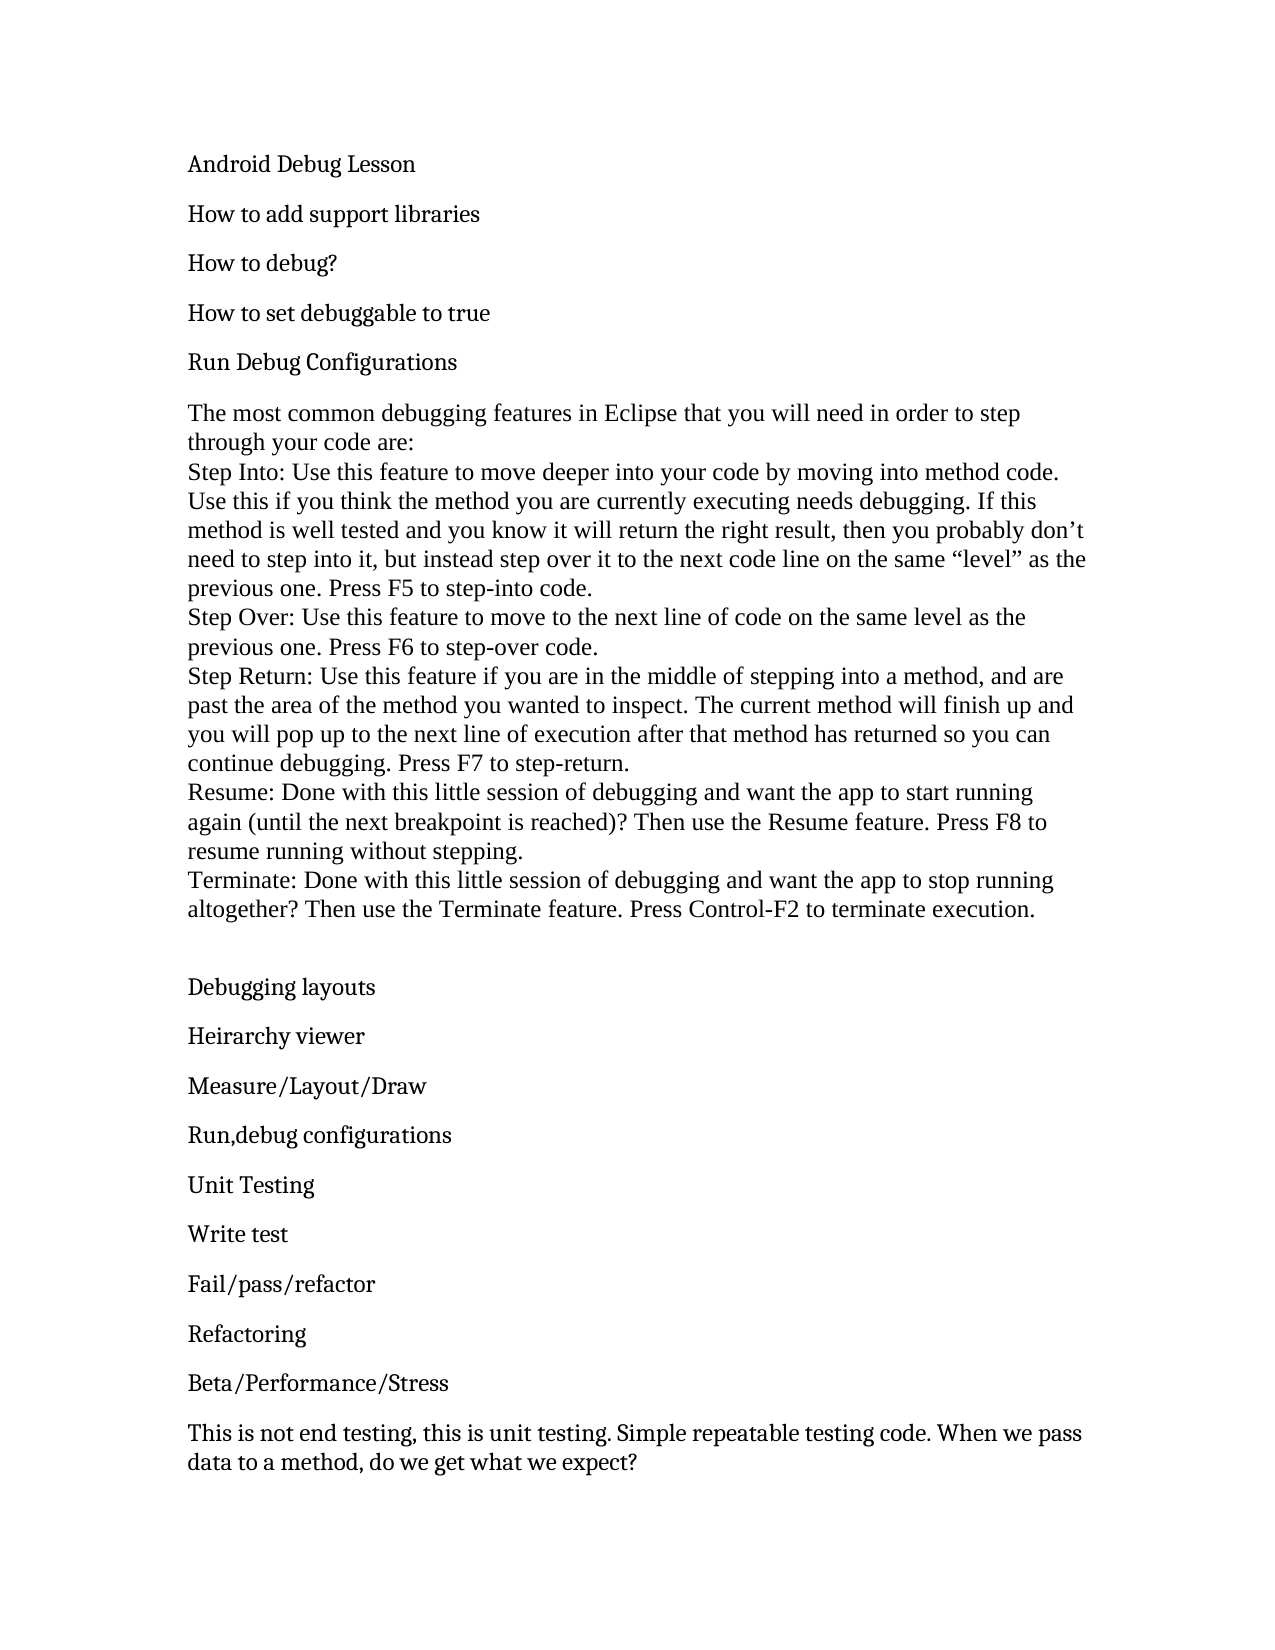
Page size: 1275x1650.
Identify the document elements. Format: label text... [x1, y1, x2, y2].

text Write test [187, 1220, 1087, 1249]
text How to add support libraries [187, 199, 1087, 228]
text Step Return: Use this feature if you are in the middle of stepping into a method, and are past the area of the method you wanted to inspect. The current method will finish up and you will pop up to the next line of execution after that method has returned so you can continue debugging. Press F7 to step-return. [187, 660, 1087, 777]
text This is not end testing, this is unit testing. Simple repeatable testing code. When we pass data to a method, do we get what we expect? [187, 1419, 1087, 1476]
text Beta/Performance/Stress [187, 1369, 1087, 1398]
text Fail/pass/refactor [187, 1270, 1087, 1299]
text Debugging layouts [187, 972, 1087, 1001]
text Measure/Layout/Draw [187, 1072, 1087, 1100]
text How to set debuggable to true [187, 299, 1087, 327]
text Terminate: Done with this little session of debugging and want the app to stop running altogether? Then use the Terminate feature. Press Control-F2 to terminate execution. [187, 864, 1087, 923]
text Step Into: Use this feature to move deeper into your code by moving into method code. Use this if you think the method you are currently executing needs debugging. If this method is well tested and you know it will return the right result, then you probably don’t need to step into it, but instead step over it to the next code line on the same “level” as the previous one. Press F5 to step-into code. [187, 456, 1087, 602]
text Run Debug Configurations [187, 348, 1087, 377]
text Step Over: Use this feature to move to the next line of code on the same level as the previous one. Press F6 to step-over code. [187, 602, 1087, 660]
text Refactoring [187, 1319, 1087, 1348]
text Unit Testing [187, 1171, 1087, 1199]
text Run,debug configurations [187, 1121, 1087, 1150]
text Android Debug Lesson [187, 150, 1087, 179]
text The most common debugging features in Eclipse that you will need in order to step through your code are: [187, 398, 1087, 456]
text How to debug? [187, 249, 1087, 278]
text Resume: Done with this little session of debugging and want the app to start running again (until the next breakpoint is reached)? Then use the Resume feature. Press F8 to resume running without stepping. [187, 777, 1087, 864]
text Heirarchy viewer [187, 1022, 1087, 1051]
